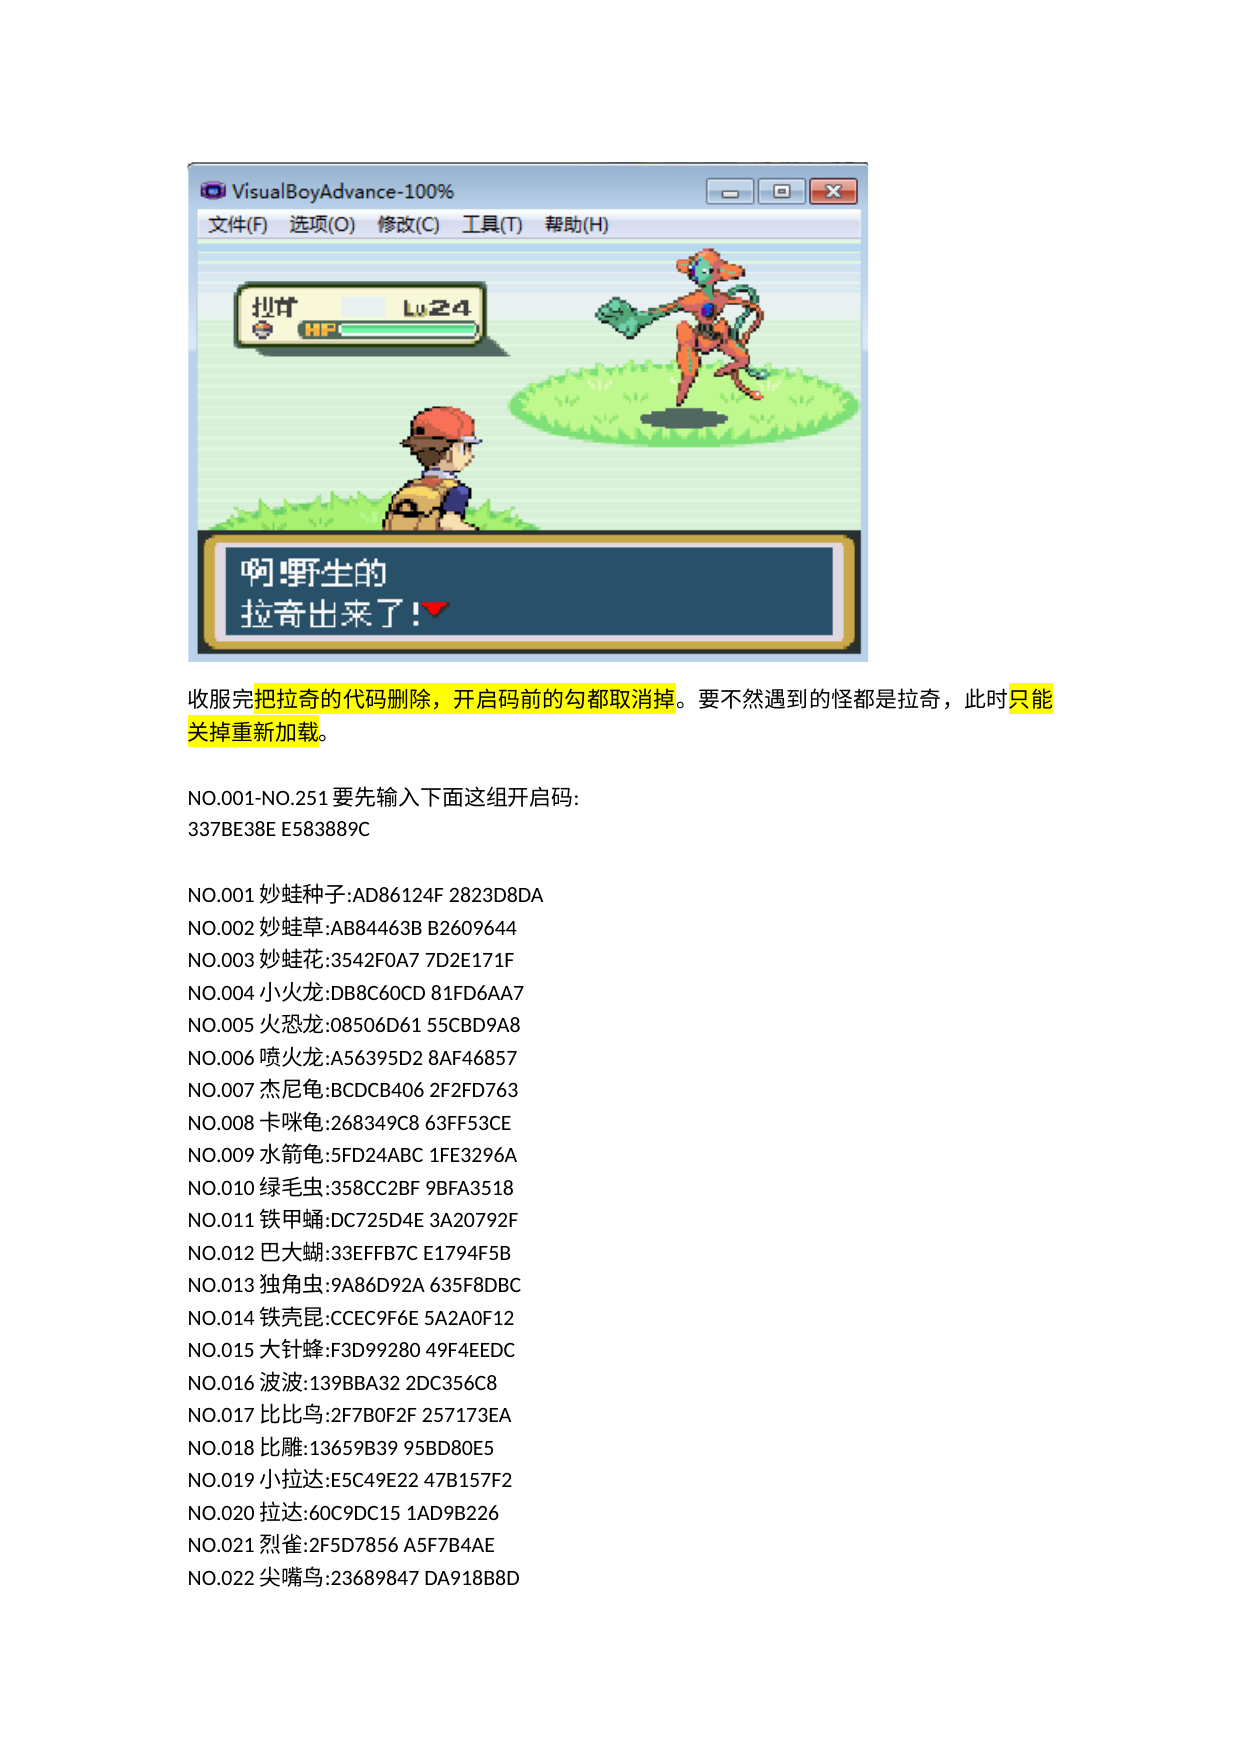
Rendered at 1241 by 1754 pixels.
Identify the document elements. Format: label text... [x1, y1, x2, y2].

text NO.009水箭龟:5FD24ABC 1FE3296A [187, 1137, 1053, 1169]
picture [187, 162, 869, 662]
text NO.007杰尼龟:BCDCB406 2F2FD763 [187, 1072, 1053, 1104]
text NO.018比雕:13659B39 95BD80E5 [187, 1429, 1053, 1462]
text NO.006喷火龙:A56395D2 8AF46857 [187, 1039, 1053, 1072]
text NO.005火恐龙:08506D61 55CBD9A8 [187, 1007, 1053, 1039]
text NO.008卡咪龟:268349C8 63FF53CE [187, 1104, 1053, 1137]
text NO.003妙蛙花:3542F0A7 7D2E171F [187, 942, 1053, 974]
text NO.004小火龙:DB8C60CD 81FD6AA7 [187, 974, 1053, 1007]
text NO.002妙蛙草:AB84463B B2609644 [187, 909, 1053, 942]
text NO.019小拉达:E5C49E22 47B157F2 [187, 1462, 1053, 1494]
text NO.013独角虫:9A86D92A 635F8DBC [187, 1267, 1053, 1299]
text NO.001妙蛙种子:AD86124F 2823D8DA [187, 877, 1053, 909]
text NO.022尖嘴鸟:23689847 DA918B8D [187, 1559, 1053, 1592]
text NO.001-NO.251要先输入下面这组开启码: [187, 779, 1053, 812]
text NO.017比比鸟:2F7B0F2F 257173EA [187, 1397, 1053, 1429]
text NO.012巴大蝴:33EFFB7C E1794F5B [187, 1234, 1053, 1267]
text NO.014铁壳昆:CCEC9F6E 5A2A0F12 [187, 1299, 1053, 1332]
text NO.016波波:139BBA32 2DC356C8 [187, 1364, 1053, 1397]
text NO.010绿毛虫:358CC2BF 9BFA3518 [187, 1169, 1053, 1202]
text NO.021烈雀:2F5D7856 A5F7B4AE [187, 1527, 1053, 1559]
text NO.015大针蜂:F3D99280 49F4EEDC [187, 1332, 1053, 1364]
text NO.011铁甲蛹:DC725D4E 3A20792F [187, 1202, 1053, 1234]
text NO.020拉达:60C9DC15 1AD9B226 [187, 1494, 1053, 1527]
text 收服完把拉奇的代码删除，开启码前的勾都取消掉。要不然遇到的怪都是拉奇，此时只能关掉重新加载。 [187, 682, 1053, 747]
text 337BE38E E583889C [187, 812, 1053, 844]
